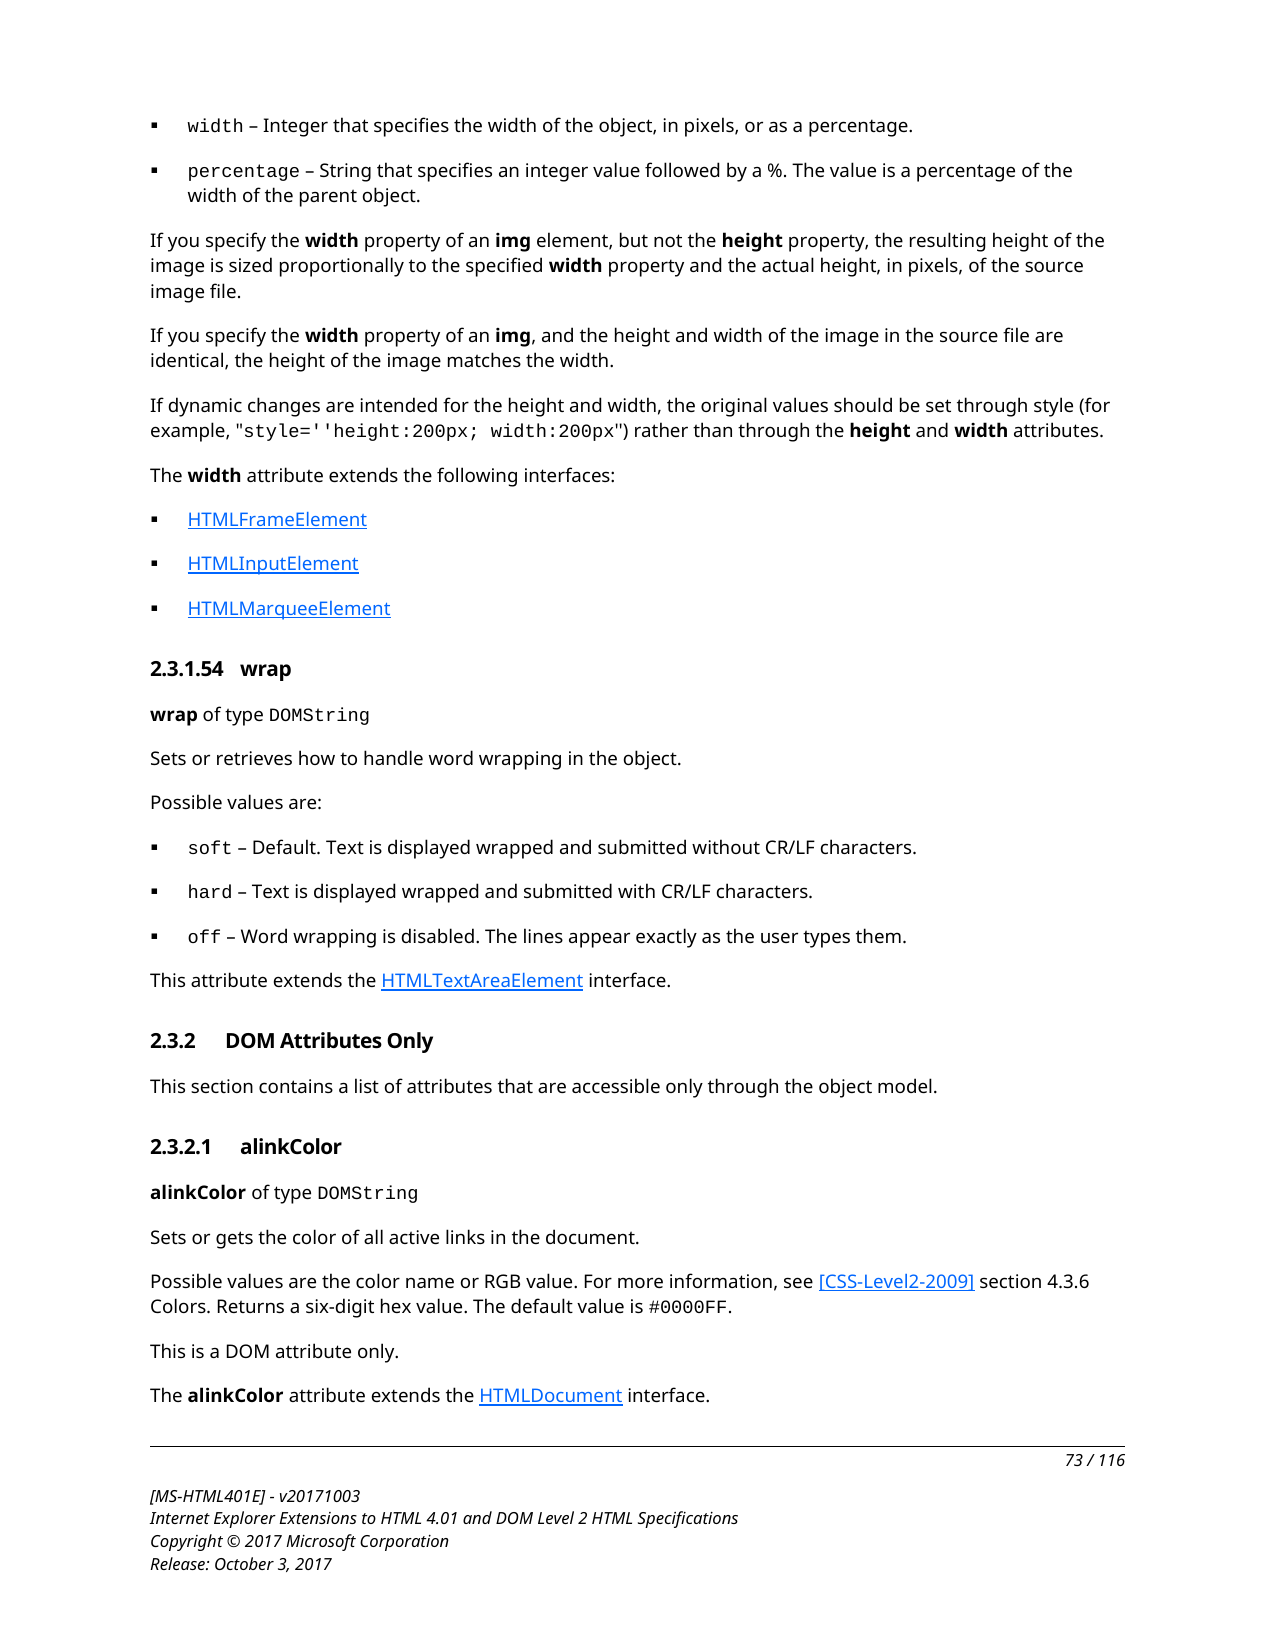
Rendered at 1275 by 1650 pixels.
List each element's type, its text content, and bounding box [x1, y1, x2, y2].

subtitle wrap [150, 654, 1125, 682]
text If you specify the width property of an img element, but not the height property, the resulting height of the image is sized proportionally to the specified width property and the actual height, in pixels, of the source image file. [150, 227, 1125, 303]
text This section contains a list of attributes that are accessible only through the object model. [150, 1073, 1125, 1099]
list off – Word wrapping is disabled. The lines appear exactly as the user types them. [150, 923, 1125, 949]
list HTMLMarqueeElement [150, 595, 1125, 620]
list width – Integer that specifies the width of the object, in pixels, or as a percentage. [150, 112, 1125, 138]
list soft – Default. Text is displayed wrapped and submitted without CR/LF characters. [150, 834, 1125, 860]
text If dynamic changes are intended for the height and width, the original values should be set through style (for example, "style=''height:200px; width:200px'') rather than through the height and width attributes. [150, 392, 1125, 443]
text Sets or gets the color of all active links in the document. [150, 1224, 1125, 1249]
text The width attribute extends the following interfaces: [150, 462, 1125, 488]
list HTMLInputElement [150, 551, 1125, 576]
list percentage – String that specifies an integer value followed by a %. The value is a percentage of the width of the parent object. [150, 157, 1125, 208]
text This is a DOM attribute only. [150, 1338, 1125, 1364]
text alinkColor of type DOMString [150, 1179, 1125, 1205]
list HTMLFrameElement [150, 506, 1125, 532]
text The alinkColor attribute extends the HTMLDocument interface. [150, 1382, 1125, 1408]
text Possible values are: [150, 790, 1125, 815]
subtitle alinkColor [150, 1132, 1125, 1161]
text Possible values are the color name or RGB value. For more information, see [CSS-Level2-2009] section 4.3.6 Colors. Returns a six-digit hex value. The default value is #0000FF. [150, 1268, 1125, 1319]
list hard – Text is displayed wrapped and submitted with CR/LF characters. [150, 878, 1125, 904]
text This attribute extends the HTMLTextAreaElement interface. [150, 967, 1125, 993]
subtitle DOM Attributes Only [150, 1026, 1125, 1055]
text wrap of type DOMString [150, 701, 1125, 727]
text Sets or retrieves how to handle word wrapping in the object. [150, 745, 1125, 771]
text If you specify the width property of an img, and the height and width of the image in the source file are identical, the height of the image matches the width. [150, 322, 1125, 373]
